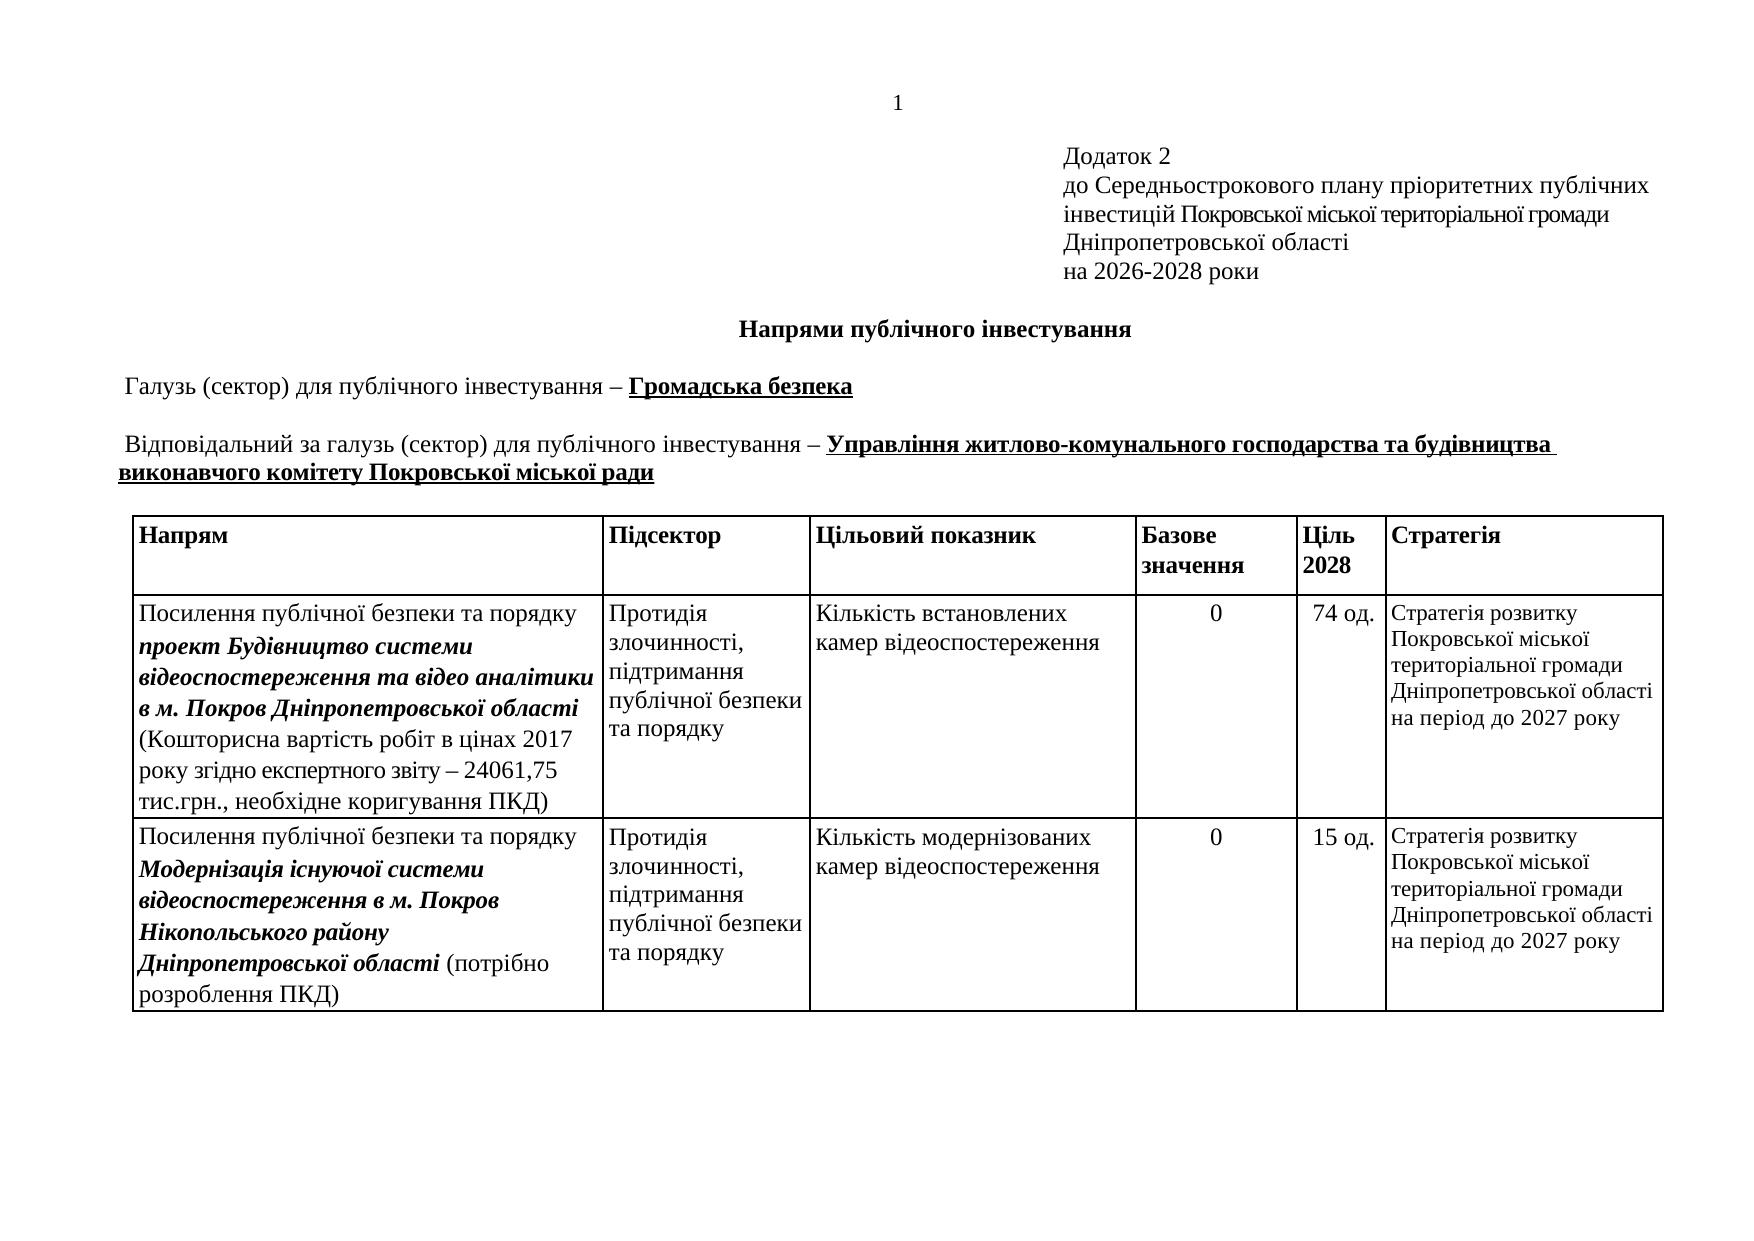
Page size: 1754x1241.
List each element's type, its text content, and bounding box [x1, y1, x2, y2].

text Додаток 2 [1063, 141, 1677, 170]
text на 2026-2028 роки [1063, 256, 1677, 285]
table_cell Протидія злочинності, підтримання публічної безпеки та порядку [604, 596, 809, 817]
text до Середньострокового плану пріоритетних публічних інвестицій Покровської міської територіальної громади Дніпропетровської області [1063, 170, 1677, 256]
table_header Ціль 2028 [1298, 517, 1385, 593]
table_cell Кількість встановлених камер відеоспостереження [811, 596, 1135, 817]
table_header Стратегія [1387, 517, 1662, 593]
table_cell Посилення публічної безпеки та порядку Модернізація існуючої системи відеоспостереження в м. Покров Нікопольського району Дніпропетровської області (потрібно розроблення ПКД) [134, 819, 602, 1009]
table_header Цільовий показник [811, 517, 1135, 593]
table_cell 0 [1137, 819, 1296, 1009]
table_cell Протидія злочинності, підтримання публічної безпеки та порядку [604, 819, 809, 1009]
table_header Підсектор [604, 517, 809, 593]
table_cell 15 од. [1298, 819, 1385, 1009]
table_cell 74 од. [1298, 596, 1385, 817]
table_cell Стратегія розвитку Покровської міської територіальної громади Дніпропетровської області на період до 2027 року [1387, 596, 1662, 817]
table_cell 0 [1137, 596, 1296, 817]
table_cell Стратегія розвитку Покровської міської територіальної громади Дніпропетровської області на період до 2027 року [1387, 819, 1662, 1009]
table_cell Кількість модернізованих камер відеоспостереження [811, 819, 1135, 1009]
table_cell Посилення публічної безпеки та порядку проект Будівництво системи відеоспостереження та відео аналітики в м. Покров Дніпропетровської області (Кошторисна вартість робіт в цінах 2017 року згідно експертного звіту – 24061,75 тис.грн., необхідне коригування ПКД) [134, 596, 602, 817]
text Напрями публічного інвестування [118, 314, 1677, 342]
table_header Напрям [134, 517, 602, 593]
table_header Базове значення [1137, 517, 1296, 593]
text Галузь (сектор) для публічного інвестування – Громадська безпека [118, 371, 1677, 400]
text Відповідальний за галузь (сектор) для публічного інвестування – Управління житлово-комунального господарства та будівництва виконавчого комітету Покровської міської ради [118, 429, 1677, 486]
